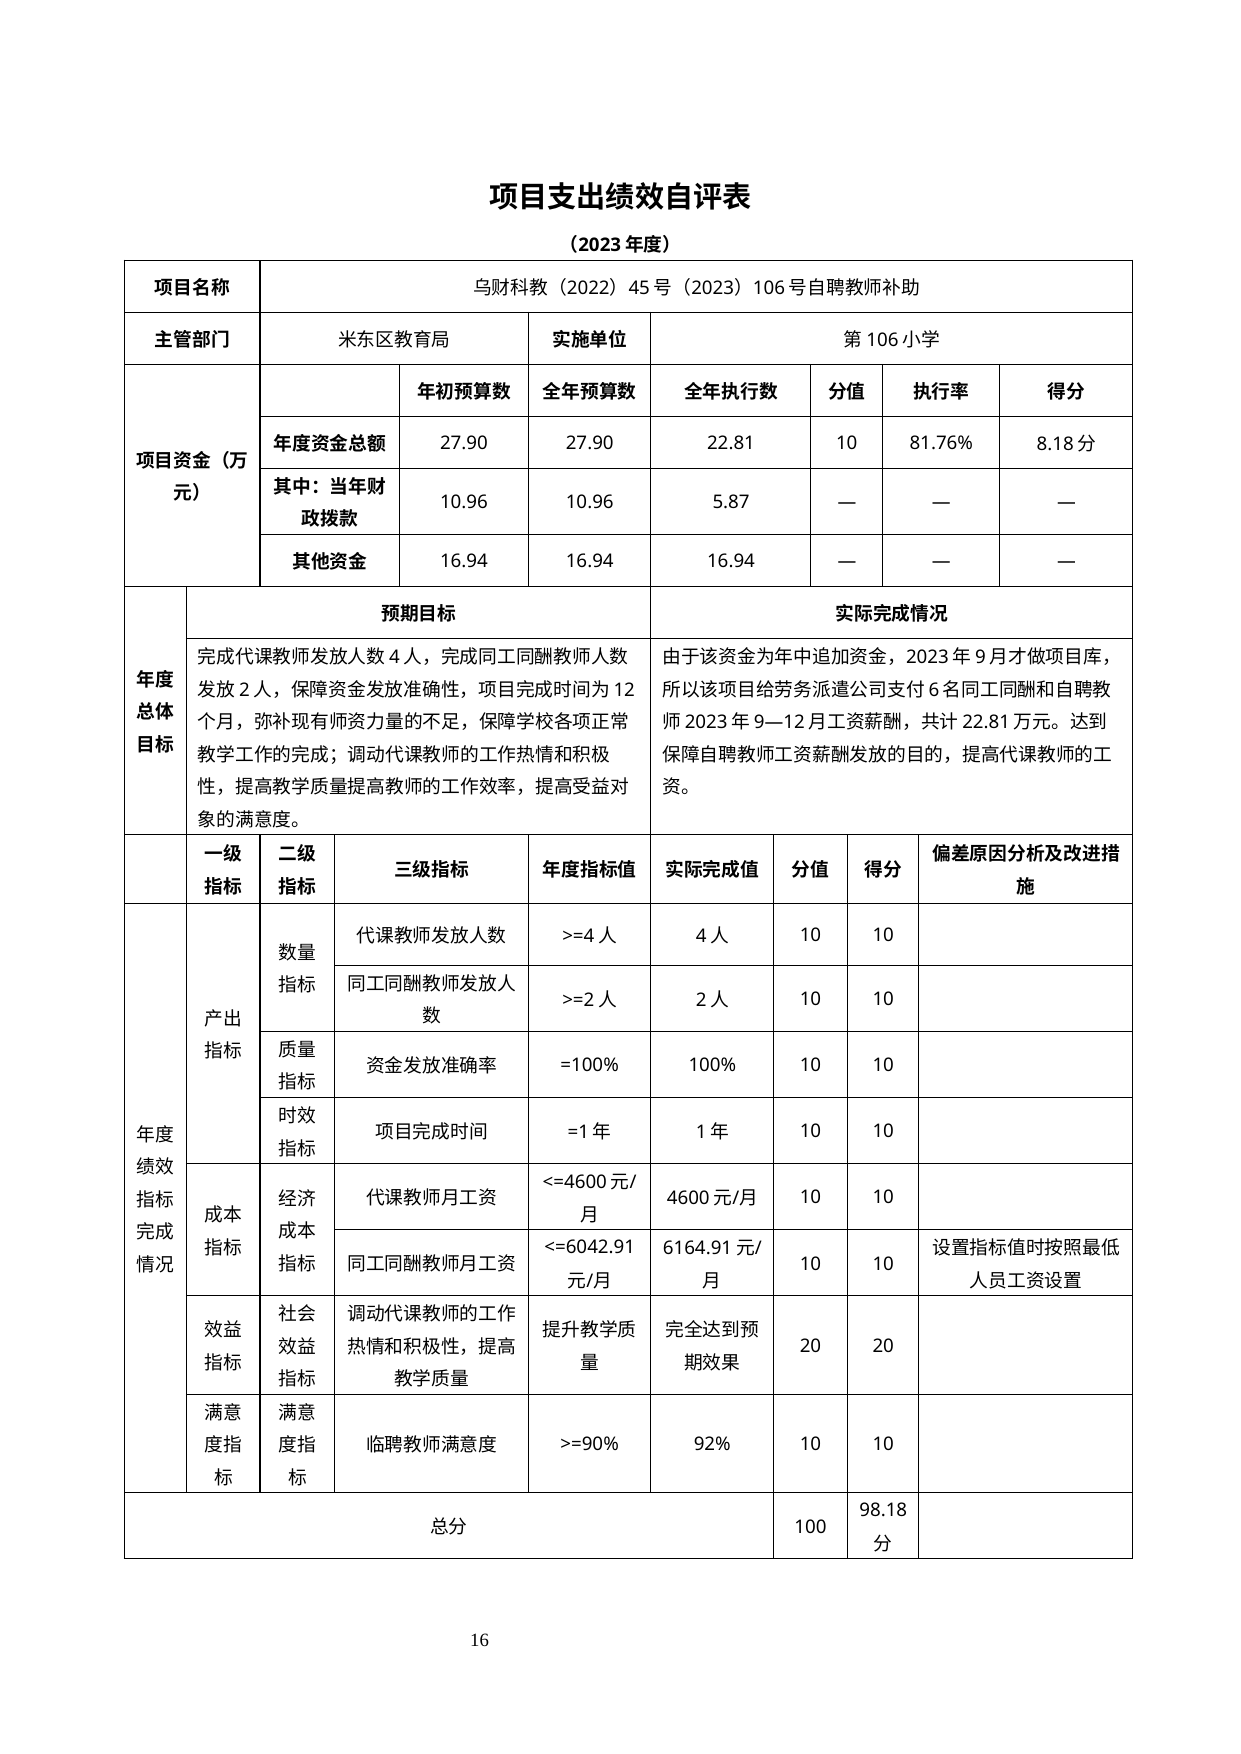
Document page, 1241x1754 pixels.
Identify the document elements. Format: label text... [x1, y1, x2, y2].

table_cell 4人 [651, 904, 773, 965]
table_cell — [1000, 469, 1132, 534]
table_cell >=2人 [529, 966, 650, 1031]
table_cell 20 [848, 1296, 918, 1394]
table_cell 16.94 [529, 535, 650, 586]
table_cell 10 [848, 904, 918, 965]
table_cell 其他资金 [261, 535, 399, 586]
table_cell 全年执行数 [651, 365, 810, 416]
table_cell 10 [774, 1032, 847, 1097]
table_cell 10 [774, 1098, 847, 1163]
table_cell [919, 1032, 1132, 1097]
table_cell 10 [774, 904, 847, 965]
table_cell 偏差原因分析及改进措施 [919, 835, 1132, 902]
table_cell 98.18分 [848, 1493, 918, 1558]
table_cell 满意度指标 [261, 1395, 334, 1492]
table_cell — [1000, 535, 1132, 586]
table_cell 实施单位 [529, 313, 650, 364]
table_cell 10 [848, 1395, 918, 1492]
table_cell 10.96 [400, 469, 528, 534]
table_cell 5.87 [651, 469, 810, 534]
table_cell 10 [774, 1164, 847, 1229]
table_cell 满意度指标 [187, 1395, 259, 1492]
text （2023年度） [187, 227, 1053, 259]
table_cell 得分 [848, 835, 918, 902]
table_cell 10 [774, 966, 847, 1031]
table_cell 项目资金（万元） [125, 365, 259, 586]
table_cell 提升教学质量 [529, 1296, 650, 1394]
table_cell [919, 1493, 1132, 1558]
table_cell 一级指标 [187, 835, 259, 902]
table_cell 1年 [651, 1098, 773, 1163]
table_cell 2人 [651, 966, 773, 1031]
table_cell 6164.91元/月 [651, 1230, 773, 1295]
table_cell 年度绩效指标完成情况 [125, 904, 186, 1492]
table_cell 代课教师月工资 [335, 1164, 528, 1229]
table_cell 由于该资金为年中追加资金，2023年9月才做项目库，所以该项目给劳务派遣公司支付6名同工同酬和自聘教师2023年9—12月工资薪酬，共计22.81万元。达到保障自聘教师工资薪酬发放的目的，提高代课教师的工资。 [651, 639, 1132, 834]
table_cell 10.96 [529, 469, 650, 534]
table_cell 成本指标 [187, 1164, 259, 1295]
table_cell 数量指标 [261, 904, 334, 1031]
table_cell <=6042.91元/月 [529, 1230, 650, 1295]
table_cell 16.94 [400, 535, 528, 586]
table_cell 10 [848, 966, 918, 1031]
table_cell 得分 [1000, 365, 1132, 416]
table_cell 10 [774, 1395, 847, 1492]
table_header 项目名称 [125, 261, 259, 312]
table_cell 三级指标 [335, 835, 528, 902]
table_cell [919, 1296, 1132, 1394]
table_cell 产出指标 [187, 904, 259, 1163]
table_cell 16.94 [651, 535, 810, 586]
table_cell 同工同酬教师月工资 [335, 1230, 528, 1295]
table_cell 10 [811, 417, 882, 468]
table_cell 米东区教育局 [261, 313, 528, 364]
table_cell 分值 [811, 365, 882, 416]
table_cell 社会效益指标 [261, 1296, 334, 1394]
table_cell 27.90 [400, 417, 528, 468]
table_cell 质量指标 [261, 1032, 334, 1097]
table_cell 资金发放准确率 [335, 1032, 528, 1097]
table_cell 经济成本指标 [261, 1164, 334, 1295]
table_cell 年度总体目标 [125, 587, 186, 834]
table_cell 10 [848, 1098, 918, 1163]
table_cell 完全达到预期效果 [651, 1296, 773, 1394]
table_cell 其中：当年财政拨款 [261, 469, 399, 534]
table_cell 分值 [774, 835, 847, 902]
table_cell 10 [848, 1230, 918, 1295]
table_cell — [883, 535, 999, 586]
table_cell 全年预算数 [529, 365, 650, 416]
table_cell — [811, 535, 882, 586]
table_cell 同工同酬教师发放人数 [335, 966, 528, 1031]
table_header 乌财科教（2022）45号（2023）106号自聘教师补助 [261, 261, 1132, 312]
table_cell =100% [529, 1032, 650, 1097]
table_cell 完成代课教师发放人数4人，完成同工同酬教师人数发放2人，保障资金发放准确性，项目完成时间为12个月，弥补现有师资力量的不足，保障学校各项正常教学工作的完成；调动代课教师的工作热情和积极性，提高教学质量提高教师的工作效率，提高受益对象的满意度。 [187, 639, 650, 834]
table_cell 调动代课教师的工作热情和积极性，提高教学质量 [335, 1296, 528, 1394]
table_cell 8.18分 [1000, 417, 1132, 468]
table_cell 10 [848, 1164, 918, 1229]
table_cell 22.81 [651, 417, 810, 468]
table_cell =1年 [529, 1098, 650, 1163]
table_cell 项目完成时间 [335, 1098, 528, 1163]
table_cell [919, 904, 1132, 965]
table_cell 实际完成情况 [651, 587, 1132, 638]
table_cell 年初预算数 [400, 365, 528, 416]
table_cell 10 [848, 1032, 918, 1097]
table_cell 二级指标 [261, 835, 334, 902]
table_cell 预期目标 [187, 587, 650, 638]
table_cell 时效指标 [261, 1098, 334, 1163]
table_cell >=4人 [529, 904, 650, 965]
table_cell 设置指标值时按照最低人员工资设置 [919, 1230, 1132, 1295]
table_cell 实际完成值 [651, 835, 773, 902]
table_cell 代课教师发放人数 [335, 904, 528, 965]
table_cell [261, 365, 399, 416]
table_cell [919, 966, 1132, 1031]
table_cell 4600元/月 [651, 1164, 773, 1229]
text 项目支出绩效自评表 [187, 162, 1053, 227]
table_cell 27.90 [529, 417, 650, 468]
table_cell 总分 [125, 1493, 773, 1558]
table_cell 主管部门 [125, 313, 259, 364]
table_cell [919, 1395, 1132, 1492]
table_cell — [883, 469, 999, 534]
table_cell — [811, 469, 882, 534]
table_cell 100 [774, 1493, 847, 1558]
table_cell [919, 1098, 1132, 1163]
table_cell 效益指标 [187, 1296, 259, 1394]
table_cell [125, 835, 186, 902]
table_cell 执行率 [883, 365, 999, 416]
table_cell 20 [774, 1296, 847, 1394]
table_cell 10 [774, 1230, 847, 1295]
table_cell 92% [651, 1395, 773, 1492]
table_cell 年度资金总额 [261, 417, 399, 468]
table_cell 第106小学 [651, 313, 1132, 364]
table_cell [919, 1164, 1132, 1229]
table_cell >=90% [529, 1395, 650, 1492]
table_cell 100% [651, 1032, 773, 1097]
table_cell 临聘教师满意度 [335, 1395, 528, 1492]
table_cell <=4600元/月 [529, 1164, 650, 1229]
table_cell 年度指标值 [529, 835, 650, 902]
table_cell 81.76% [883, 417, 999, 468]
